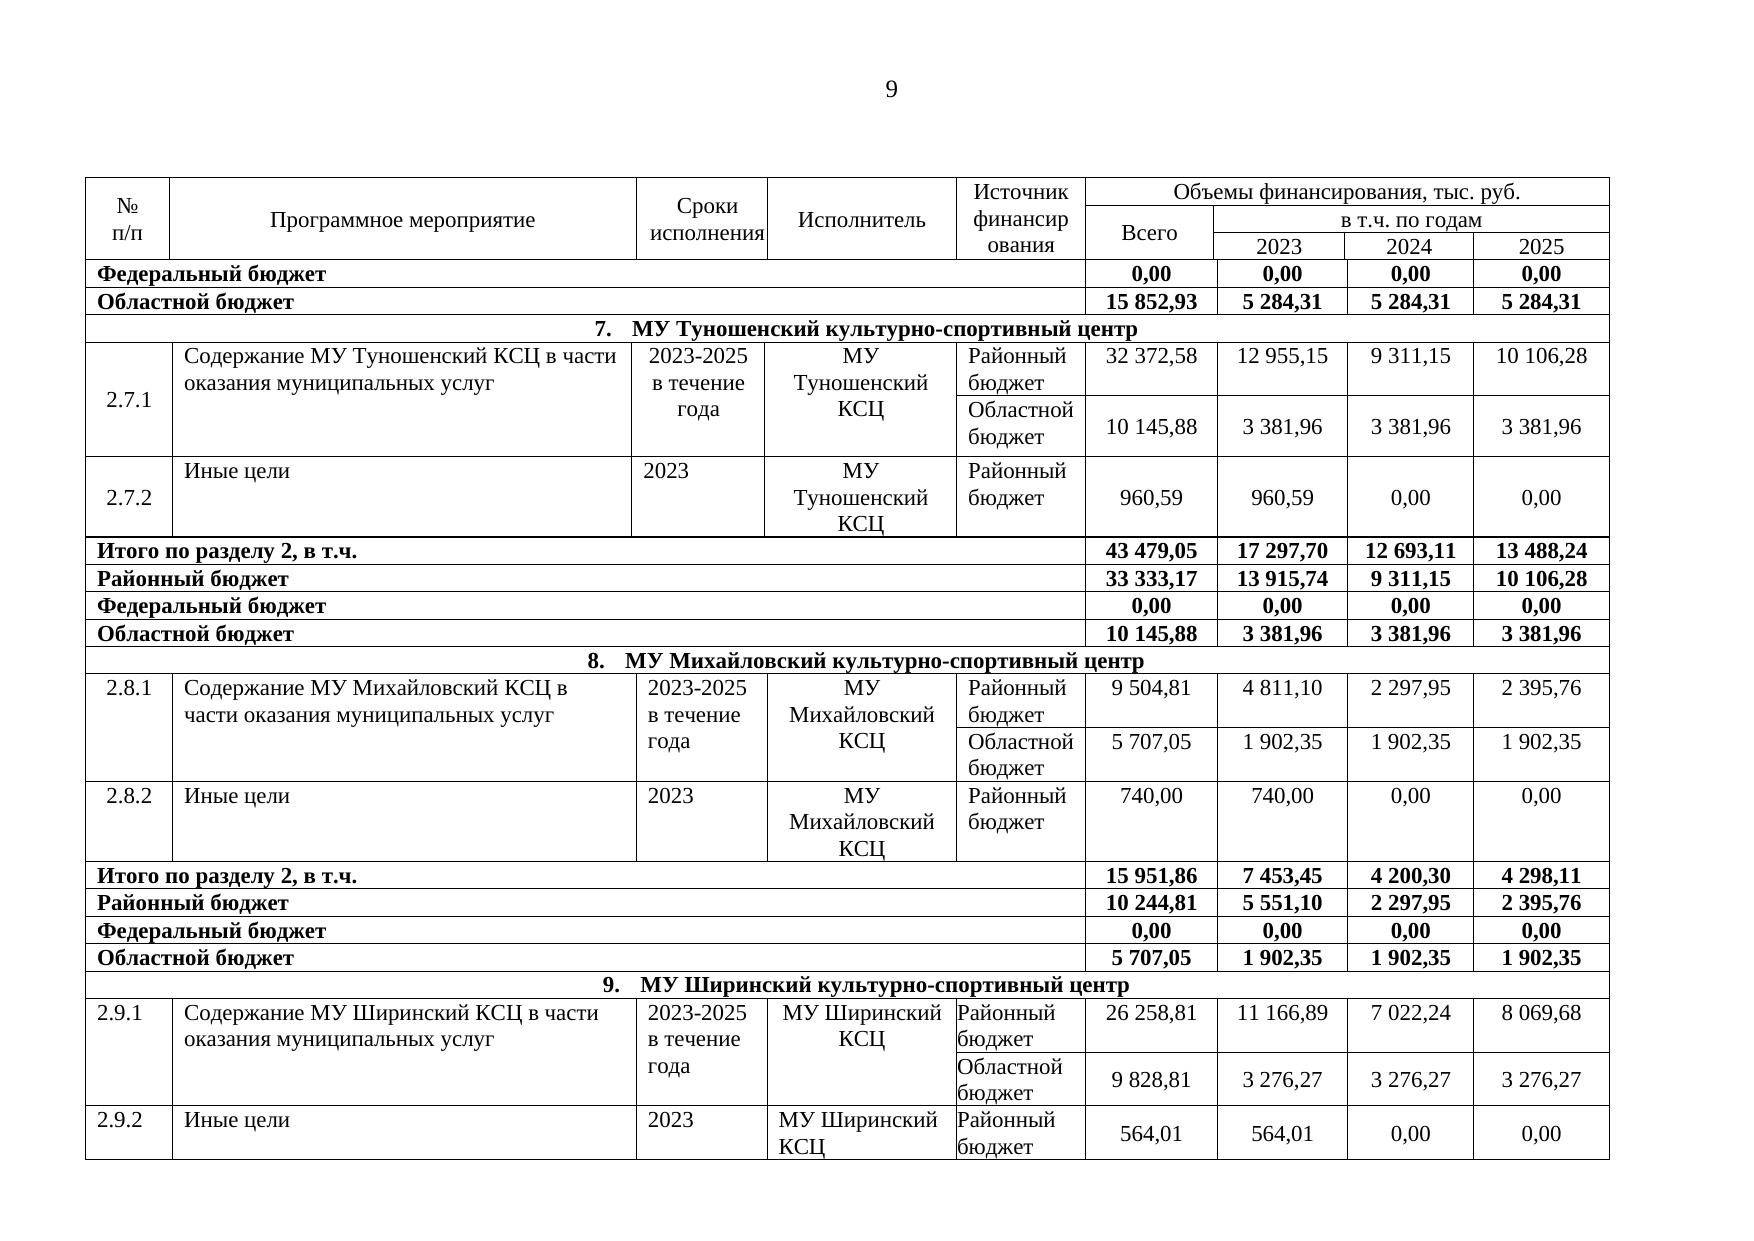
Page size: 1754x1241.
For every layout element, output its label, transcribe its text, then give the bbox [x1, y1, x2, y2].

table_cell 43 479,05 [1086, 538, 1217, 564]
table_cell 3 276,27 [1348, 1053, 1473, 1105]
table_cell 1 902,35 [1348, 944, 1473, 971]
table_cell 0,00 [1218, 592, 1347, 618]
table_cell МУ Ширинский КСЦ [768, 1106, 956, 1159]
table_cell 0,00 [1348, 782, 1473, 861]
table_cell 2023 [632, 457, 764, 536]
table_cell 0,00 [1474, 260, 1609, 287]
table_cell 3 381,96 [1218, 396, 1347, 456]
table_cell 0,00 [1218, 260, 1347, 287]
table_cell МУ Туношенский КСЦ [765, 343, 956, 456]
table_cell 7 022,24 [1348, 999, 1473, 1052]
table_cell 0,00 [1086, 592, 1217, 618]
table_cell МУ Туношенский культурно-спортивный центр [86, 315, 1609, 342]
table_cell 13 488,24 [1474, 538, 1609, 564]
table_cell Федеральный бюджет [86, 917, 1085, 943]
table_cell 12 693,11 [1348, 538, 1473, 564]
table_cell Иные цели [173, 1106, 636, 1159]
table_cell 4 200,30 [1348, 862, 1473, 888]
table_cell 17 297,70 [1218, 538, 1347, 564]
table_cell 7 453,45 [1218, 862, 1347, 888]
table_cell 12 955,15 [1218, 343, 1347, 395]
table_cell 10 244,81 [1086, 889, 1217, 916]
table_cell 0,00 [1348, 457, 1473, 536]
table_cell 2.8.2 [86, 782, 172, 861]
table_cell Содержание МУ Михайловский КСЦ в части оказания муниципальных услуг [173, 674, 636, 781]
table_cell 9 828,81 [1086, 1053, 1217, 1105]
table_cell 2023-2025 в течение года [632, 343, 764, 456]
table_cell 13 915,74 [1218, 565, 1347, 591]
table_cell 5 707,05 [1086, 944, 1217, 971]
table_cell 564,01 [1218, 1106, 1347, 1159]
table_cell 960,59 [1218, 457, 1347, 536]
table_cell 2025 [1474, 233, 1609, 259]
table_cell Иные цели [173, 457, 631, 536]
table_cell 4 298,11 [1474, 862, 1609, 888]
table_cell 0,00 [1348, 592, 1473, 618]
table_cell 4 811,10 [1218, 674, 1347, 727]
table_cell в т.ч. по годам [1214, 206, 1609, 232]
table_header № п/п [86, 178, 169, 259]
table_cell 0,00 [1086, 917, 1217, 943]
table_cell 32 372,58 [1086, 343, 1217, 395]
table_cell 10 145,88 [1086, 620, 1217, 646]
table_header Программное мероприятие [170, 178, 636, 259]
table_cell 2 395,76 [1474, 674, 1609, 727]
table_cell 2 395,76 [1474, 889, 1609, 916]
table_cell 0,00 [1348, 260, 1473, 287]
table_cell 0,00 [1086, 260, 1217, 287]
table_cell Областной бюджет [86, 620, 1085, 646]
table_cell 2023 [1214, 233, 1344, 259]
table_cell Всего [1086, 206, 1213, 259]
table_cell 15 951,86 [1086, 862, 1217, 888]
table_cell 0,00 [1474, 592, 1609, 618]
table_cell Иные цели [173, 782, 636, 861]
table_cell Содержание МУ Туношенский КСЦ в части оказания муниципальных услуг [173, 343, 631, 456]
table_cell 2.7.2 [86, 457, 172, 536]
table_cell 3 381,96 [1348, 620, 1473, 646]
table_cell 10 145,88 [1086, 396, 1217, 456]
table_cell Итого по разделу 2, в т.ч. [86, 538, 1085, 564]
table_cell 2023-2025 в течение года [637, 674, 767, 781]
table_cell Областной бюджет [86, 288, 1085, 314]
table_cell 5 707,05 [1086, 728, 1217, 781]
table_cell 2.9.2 [86, 1106, 172, 1159]
table_cell 0,00 [1348, 1106, 1473, 1159]
table_cell Районный бюджет [957, 1106, 1085, 1159]
table_cell 2.8.1 [86, 674, 172, 781]
table_cell 9 311,15 [1348, 565, 1473, 591]
table_cell 1 902,35 [1348, 728, 1473, 781]
table_cell 2023 [637, 1106, 767, 1159]
table_cell Районный бюджет [957, 457, 1085, 536]
table_cell Областной бюджет [86, 944, 1085, 971]
table_cell Федеральный бюджет [86, 592, 1085, 618]
table_cell Федеральный бюджет [86, 260, 1085, 287]
table_cell МУ Михайловский культурно-спортивный центр [86, 647, 1609, 673]
table_cell 0,00 [1474, 1106, 1609, 1159]
table_cell МУ Михайловский КСЦ [768, 782, 956, 861]
table_cell 1 902,35 [1218, 728, 1347, 781]
table_cell 2 297,95 [1348, 889, 1473, 916]
table_cell 3 381,96 [1474, 396, 1609, 456]
table_cell 33 333,17 [1086, 565, 1217, 591]
table_cell 1 902,35 [1474, 728, 1609, 781]
table_cell 3 276,27 [1218, 1053, 1347, 1105]
table_cell 15 852,93 [1086, 288, 1217, 314]
table_cell 740,00 [1218, 782, 1347, 861]
table_cell 2.9.1 [86, 999, 172, 1105]
table_cell 11 166,89 [1218, 999, 1347, 1052]
table_cell 0,00 [1474, 782, 1609, 861]
table_cell 1 902,35 [1474, 944, 1609, 971]
table_cell 740,00 [1086, 782, 1217, 861]
table_cell МУ Туношенский КСЦ [765, 457, 956, 536]
table_cell 2.7.1 [86, 343, 172, 456]
table_cell 10 106,28 [1474, 343, 1609, 395]
table_header Источник финансирования [957, 178, 1085, 259]
table_cell МУ Ширинский культурно-спортивный центр [86, 972, 1609, 998]
table_cell 5 551,10 [1218, 889, 1347, 916]
table_cell Районный бюджет [957, 782, 1085, 861]
table_cell Итого по разделу 2, в т.ч. [86, 862, 1085, 888]
table_cell 9 504,81 [1086, 674, 1217, 727]
table_cell 0,00 [1218, 917, 1347, 943]
table_header Объемы финансирования, тыс. руб. [1086, 178, 1609, 204]
table_cell 3 381,96 [1474, 620, 1609, 646]
table_cell 960,59 [1086, 457, 1217, 536]
table_cell 2023-2025 в течение года [637, 999, 767, 1105]
table_cell Районный бюджет [957, 999, 1085, 1052]
table_cell 1 902,35 [1218, 944, 1347, 971]
table_cell Районный бюджет [957, 343, 1085, 395]
table_cell 564,01 [1086, 1106, 1217, 1159]
table_cell 5 284,31 [1348, 288, 1473, 314]
table_cell МУ Михайловский КСЦ [768, 674, 956, 781]
table_cell 2 297,95 [1348, 674, 1473, 727]
table_cell Областной бюджет [957, 1053, 1085, 1105]
table_cell 0,00 [1474, 917, 1609, 943]
table_cell 0,00 [1474, 457, 1609, 536]
table_cell 3 381,96 [1218, 620, 1347, 646]
table_cell Содержание МУ Ширинский КСЦ в части оказания муниципальных услуг [173, 999, 636, 1105]
table_cell 3 276,27 [1474, 1053, 1609, 1105]
table_cell 9 311,15 [1348, 343, 1473, 395]
table_cell Областной бюджет [957, 396, 1085, 456]
table_header Сроки исполнения [637, 178, 767, 259]
table_cell Районный бюджет [86, 565, 1085, 591]
table_cell МУ Ширинский КСЦ [768, 999, 956, 1105]
table_cell 0,00 [1348, 917, 1473, 943]
table_cell 2024 [1345, 233, 1473, 259]
table_cell 3 381,96 [1348, 396, 1473, 456]
table_cell Районный бюджет [86, 889, 1085, 916]
table_cell 5 284,31 [1474, 288, 1609, 314]
table_cell Районный бюджет [957, 674, 1085, 727]
table_cell 26 258,81 [1086, 999, 1217, 1052]
table_cell 2023 [637, 782, 767, 861]
table_header Исполнитель [768, 178, 956, 259]
table_cell 5 284,31 [1218, 288, 1347, 314]
table_cell 8 069,68 [1474, 999, 1609, 1052]
table_cell Областной бюджет [957, 728, 1085, 781]
table_cell 10 106,28 [1474, 565, 1609, 591]
